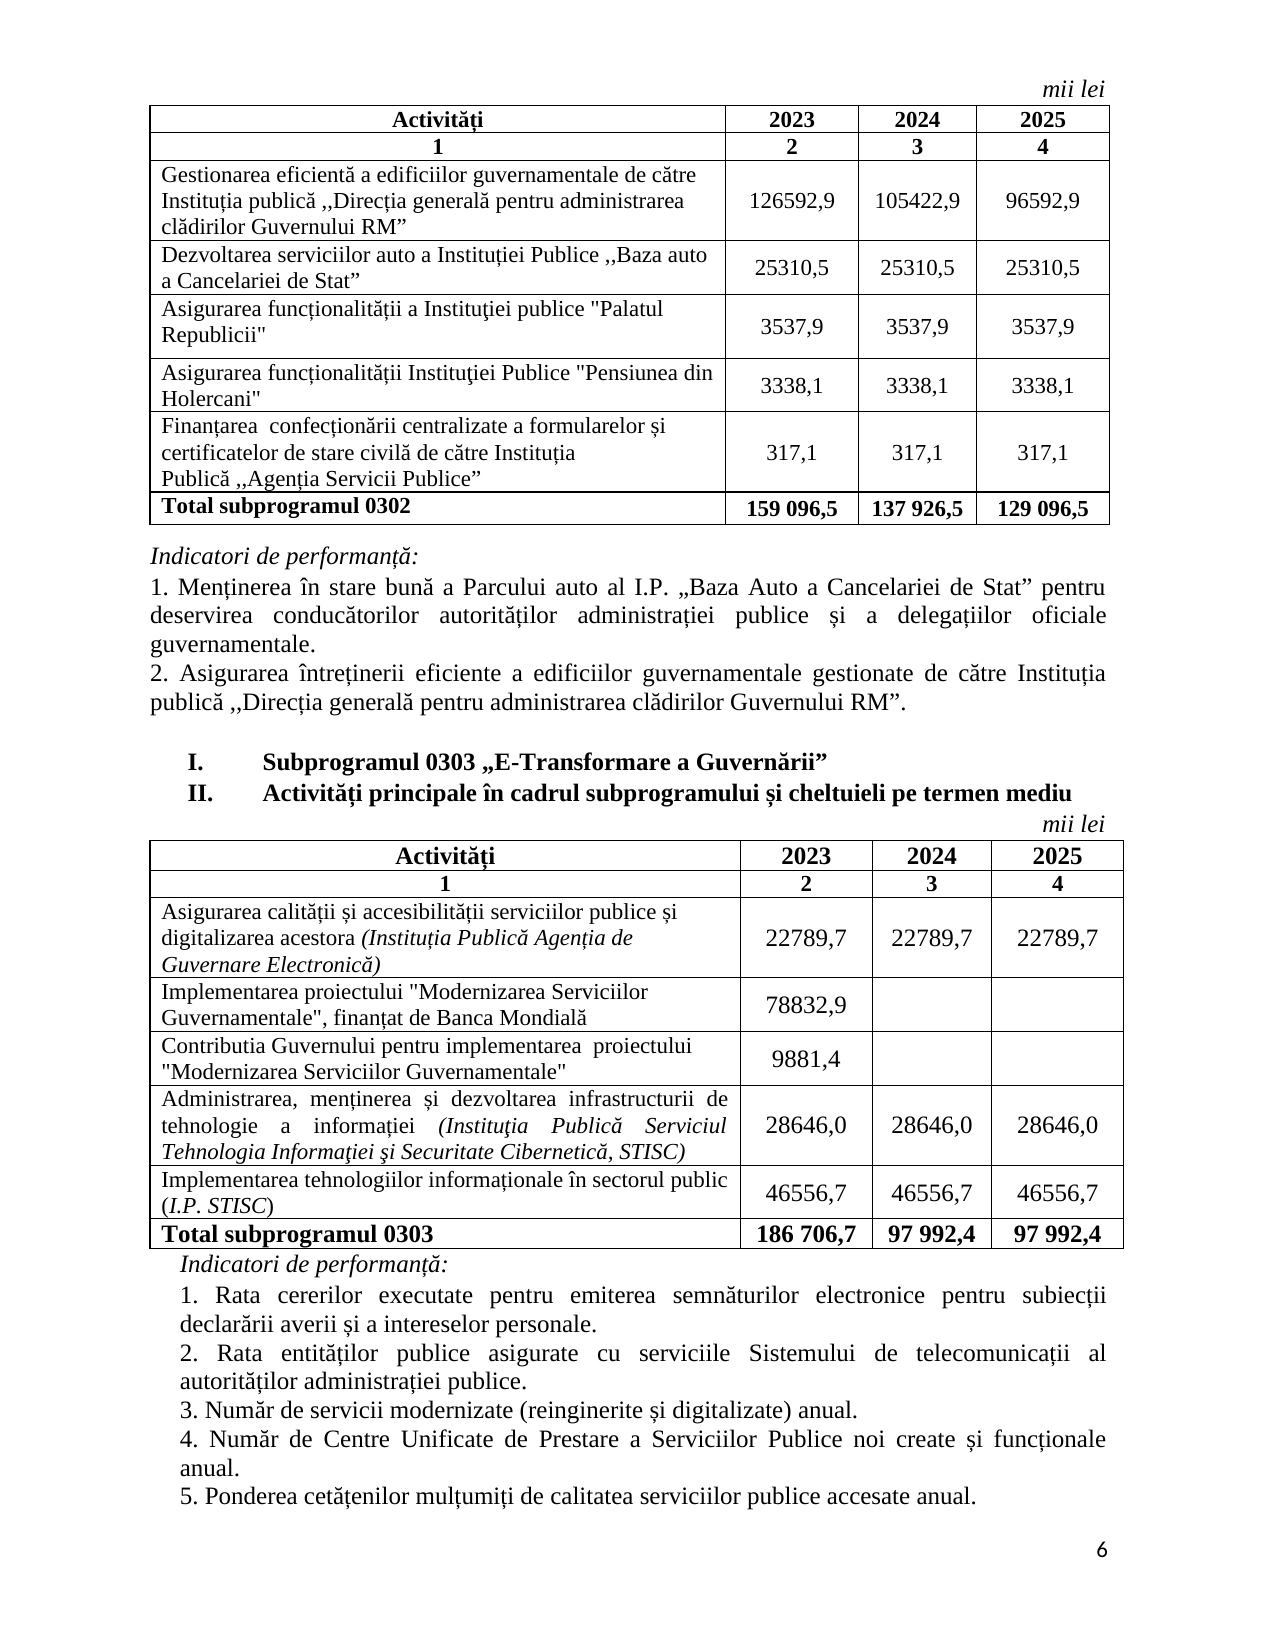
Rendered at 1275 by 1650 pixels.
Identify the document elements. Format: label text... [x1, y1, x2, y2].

table_cell 25310,5 [977, 241, 1109, 293]
table_cell Implementarea tehnologiilor informaționale în sectorul public (I.P. STISC) [151, 1166, 740, 1218]
text 2. Rata entităților publice asigurate cu serviciile Sistemului de telecomunicații al autorităților administrației publice. [179, 1338, 1107, 1395]
table_header Activități [151, 841, 740, 869]
table_cell 3537,9 [859, 295, 976, 357]
table_cell 105422,9 [859, 161, 976, 240]
table_cell 3338,1 [977, 359, 1109, 411]
table_header 2025 [977, 106, 1109, 132]
table_cell 46556,7 [741, 1166, 872, 1218]
table_cell [992, 978, 1123, 1031]
table_cell Total subprogramul 0303 [151, 1219, 740, 1248]
table_cell 3 [859, 133, 976, 160]
text mii lei [150, 74, 1107, 103]
text 3. Număr de servicii modernizate (reinginerite și digitalizate) anual. [179, 1395, 1107, 1424]
table_header 2024 [859, 106, 976, 132]
text 2. Asigurarea întreținerii eficiente a edificiilor guvernamentale gestionate de către Instituția publică ,,Direcția generală pentru administrarea clădirilor Guvernului RM”. [150, 658, 1107, 716]
table_cell 28646,0 [992, 1086, 1123, 1164]
table_cell 3338,1 [726, 359, 858, 411]
table_cell 129 096,5 [977, 493, 1109, 524]
table_cell 186 706,7 [741, 1219, 872, 1248]
table_cell 97 992,4 [873, 1219, 991, 1248]
text mii lei [150, 809, 1107, 837]
table_cell 22789,7 [741, 898, 872, 977]
table_cell Administrarea, menținerea și dezvoltarea infrastructurii de tehnologie a informației (Instituţia Publică Serviciul Tehnologia Informaţiei şi Securitate Cibernetică, STISC) [151, 1086, 740, 1164]
table_cell 28646,0 [741, 1086, 872, 1164]
table_cell 317,1 [859, 412, 976, 491]
table_cell 22789,7 [873, 898, 991, 977]
table_cell Implementarea proiectului "Modernizarea Serviciilor Guvernamentale", finanțat de Banca Mondială [151, 978, 740, 1031]
table_cell 1 [151, 133, 725, 160]
table_cell 3338,1 [859, 359, 976, 411]
table_cell 78832,9 [741, 978, 872, 1031]
table_header 2023 [726, 106, 858, 132]
table_cell [873, 1032, 991, 1084]
table_cell 97 992,4 [992, 1219, 1123, 1248]
table_cell 3537,9 [977, 295, 1109, 357]
table_cell 2 [741, 871, 872, 897]
table_header Activități [151, 106, 725, 132]
table_cell 2 [726, 133, 858, 160]
table_cell 1 [151, 871, 740, 897]
text 1. Menținerea în stare bună a Parcului auto al I.P. „Baza Auto a Cancelariei de Stat” pentru deservirea conducătorilor autorităților administrației publice și a delegațiilor oficiale guvernamentale. [150, 572, 1107, 658]
table_header 2025 [992, 841, 1123, 869]
table_cell Asigurarea calității și accesibilității serviciilor publice și digitalizarea acestora (Instituția Publică Agenția de Guvernare Electronică) [151, 898, 740, 977]
text 4. Număr de Centre Unificate de Prestare a Serviciilor Publice noi create și funcționale anual. [179, 1424, 1107, 1481]
table_cell Asigurarea funcționalității Instituţiei Publice "Pensiunea din Holercani" [151, 359, 725, 411]
table_cell 317,1 [977, 412, 1109, 491]
text 5. Ponderea cetățenilor mulțumiți de calitatea serviciilor publice accesate anual. [179, 1481, 1107, 1510]
table_cell Asigurarea funcționalității a Instituţiei publice "Palatul Republicii" [151, 295, 725, 357]
table_cell [992, 1032, 1123, 1084]
table_cell Total subprogramul 0302 [151, 493, 725, 524]
table_cell 159 096,5 [726, 493, 858, 524]
table_cell 3 [873, 871, 991, 897]
table_cell 28646,0 [873, 1086, 991, 1164]
table_cell 4 [992, 871, 1123, 897]
list Activități principale în cadrul subprogramului și cheltuieli pe termen mediu [187, 778, 1107, 806]
table_cell 4 [977, 133, 1109, 160]
table_cell 22789,7 [992, 898, 1123, 977]
list Subprogramul 0303 „E-Transformare a Guvernării” [187, 747, 1107, 775]
table_header 2023 [741, 841, 872, 869]
text 1. Rata cererilor executate pentru emiterea semnăturilor electronice pentru subiecții declarării averii și a intereselor personale. [179, 1280, 1107, 1338]
table_cell [873, 978, 991, 1031]
table_cell 25310,5 [726, 241, 858, 293]
table_cell Contributia Guvernului pentru implementarea proiectului "Modernizarea Serviciilor Guvernamentale" [151, 1032, 740, 1084]
table_cell 137 926,5 [859, 493, 976, 524]
text Indicatori de performanță: [179, 1249, 1107, 1278]
table_cell Finanțarea confecționării centralizate a formularelor și certificatelor de stare civilă de către Instituția Publică ,,Agenția Servicii Publice” [151, 412, 725, 491]
table_cell 25310,5 [859, 241, 976, 293]
table_cell 9881,4 [741, 1032, 872, 1084]
table_cell Dezvoltarea serviciilor auto a Instituției Publice ,,Baza auto a Cancelariei de Stat” [151, 241, 725, 293]
table_cell 46556,7 [873, 1166, 991, 1218]
table_cell Gestionarea eficientă a edificiilor guvernamentale de către Instituția publică ,,Direcția generală pentru administrarea clădirilor Guvernului RM” [151, 161, 725, 240]
text Indicatori de performanță: [150, 541, 1107, 569]
table_cell 317,1 [726, 412, 858, 491]
table_cell 126592,9 [726, 161, 858, 240]
table_cell 96592,9 [977, 161, 1109, 240]
table_header 2024 [873, 841, 991, 869]
table_cell 3537,9 [726, 295, 858, 357]
table_cell 46556,7 [992, 1166, 1123, 1218]
